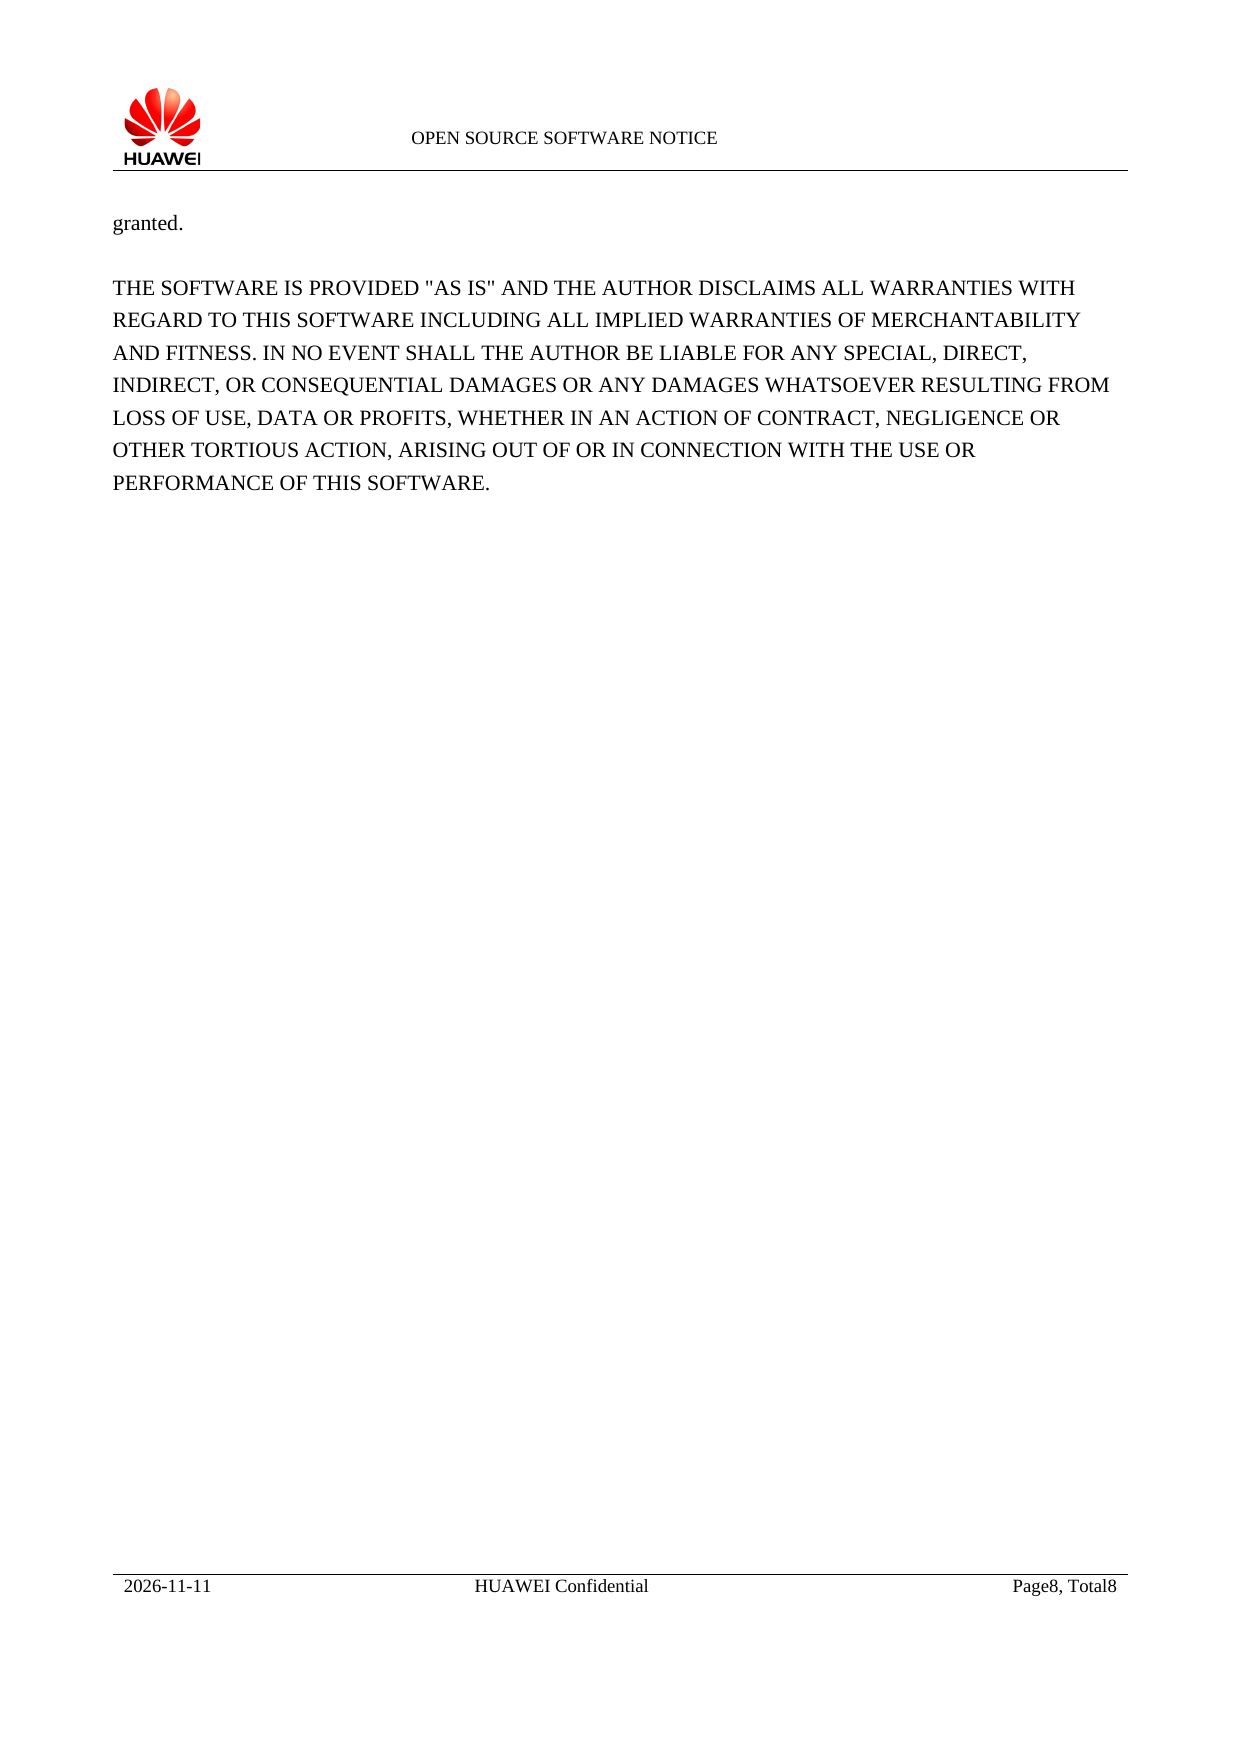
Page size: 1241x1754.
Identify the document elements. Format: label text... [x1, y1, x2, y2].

picture [124, 88, 201, 165]
